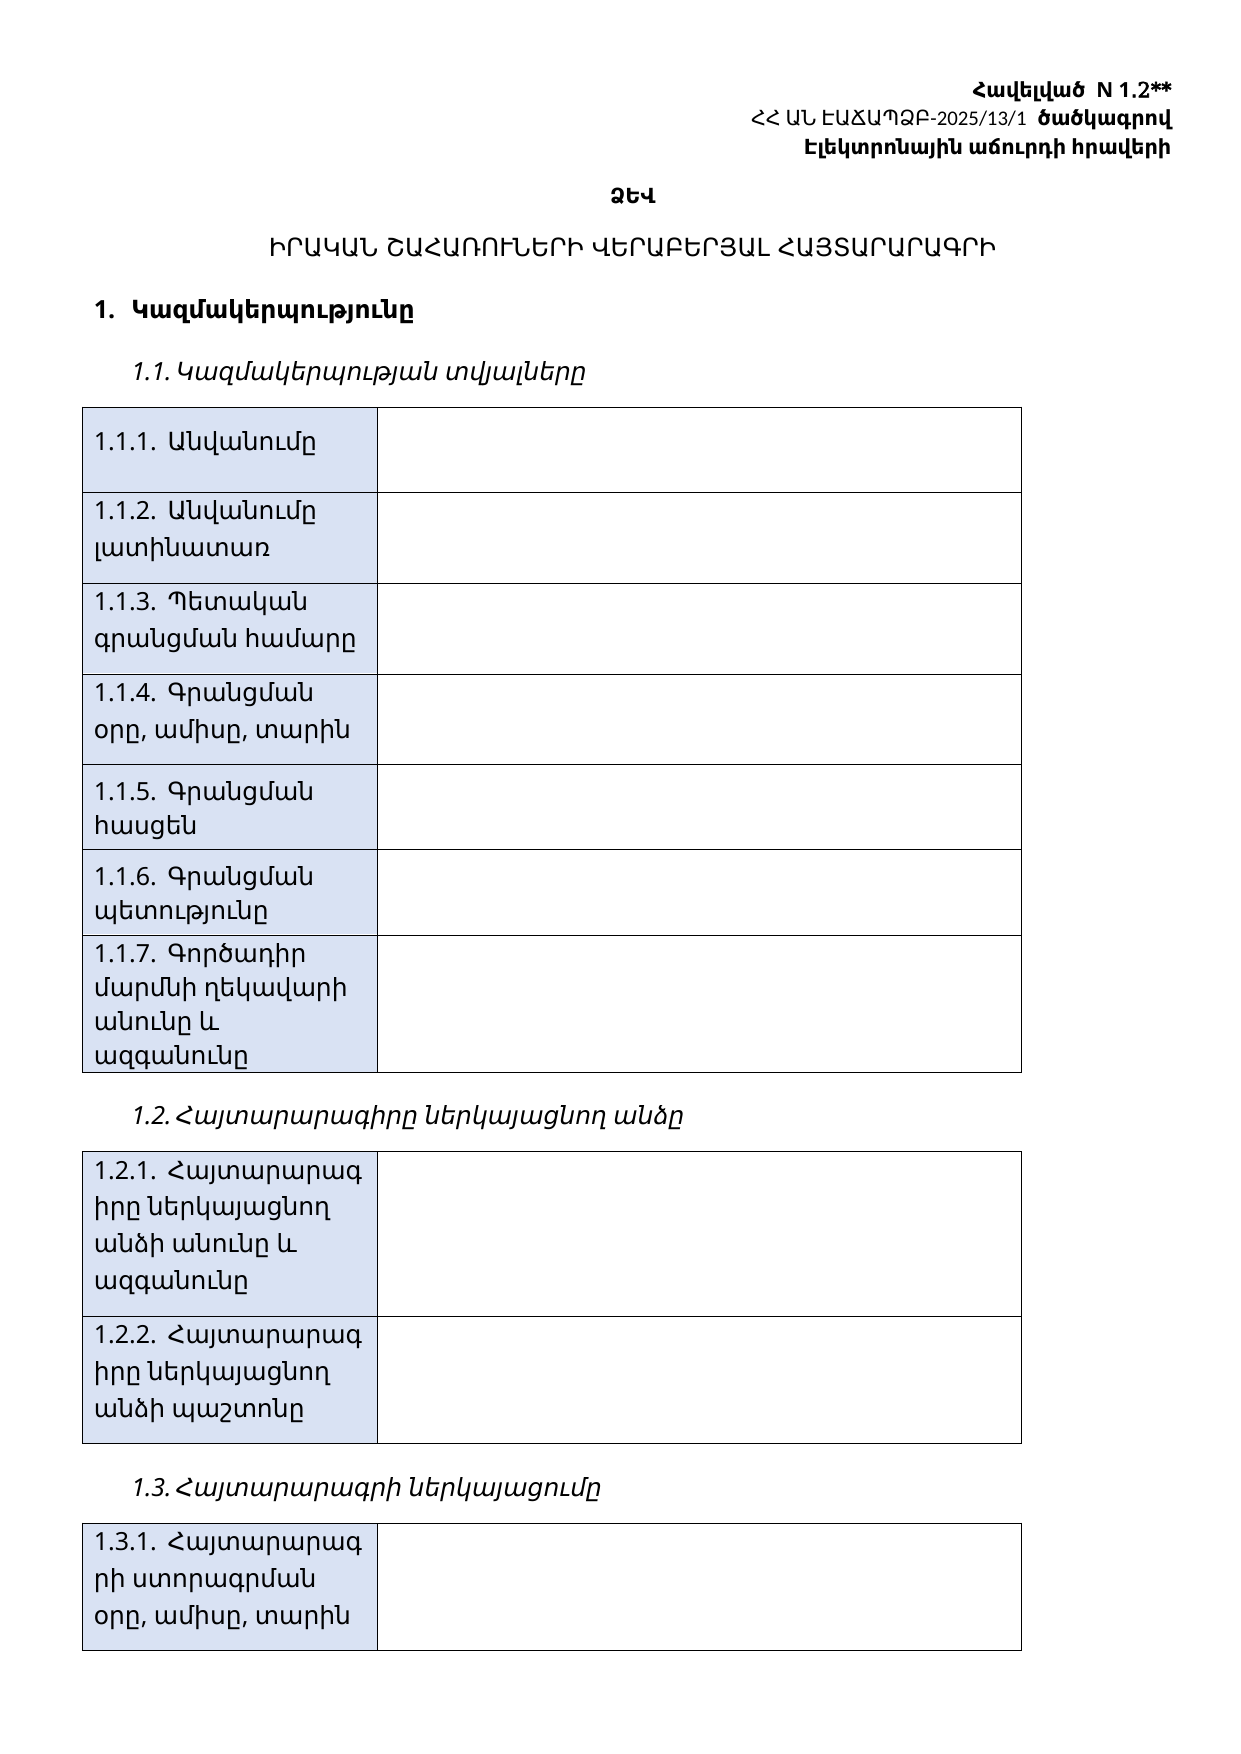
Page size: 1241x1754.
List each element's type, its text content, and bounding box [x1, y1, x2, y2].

table_cell Գրանցման պետությունը [83, 850, 377, 934]
table_cell Գործադիր մարմնի ղեկավարի անունը և ազգանունը [83, 936, 377, 1072]
table_header Հայտարարագիրը ներկայացնող անձի անունը և ազգանունը [83, 1152, 377, 1316]
table_cell [378, 584, 1021, 673]
table_cell Պետական գրանցման համարը [83, 584, 377, 673]
text ԻՐԱԿԱՆ ՇԱՀԱՌՈՒՆԵՐԻ ՎԵՐԱԲԵՐՅԱԼ ՀԱՅՏԱՐԱՐԱԳՐԻ [94, 233, 1171, 262]
list Կազմակերպությունը [94, 291, 1171, 326]
text ՀՀ ԱՆ ԷԱՃԱՊՁԲ-2025/13/1 ծածկագրով [94, 103, 1171, 132]
table_cell Գրանցման հասցեն [83, 765, 377, 849]
table_cell Գրանցման օրը, ամիսը, տարին [83, 675, 377, 764]
list Հայտարարագիրը ներկայացնող անձը [131, 1098, 1171, 1132]
table_cell [378, 936, 1021, 1072]
table_header [378, 1524, 1021, 1650]
table_header [378, 1152, 1021, 1316]
table_header Անվանումը [83, 408, 377, 492]
table_cell [378, 493, 1021, 583]
table_cell [378, 675, 1021, 764]
text ՁԵՎ [94, 184, 1171, 209]
table_cell [378, 1317, 1021, 1443]
table_cell Անվանումը լատինատառ [83, 493, 377, 583]
text Էլեկտրոնային աճուրդի հրավերի [94, 132, 1171, 160]
text Հավելված N 1․2** [94, 75, 1171, 103]
table_header Հայտարարագրի ստորագրման օրը, ամիսը, տարին [83, 1524, 377, 1650]
table_header [378, 408, 1021, 492]
list Հայտարարագրի ներկայացումը [131, 1469, 1171, 1503]
table_cell [378, 850, 1021, 934]
list Կազմակերպության տվյալները [131, 353, 1171, 387]
table_cell [378, 765, 1021, 849]
table_cell Հայտարարագիրը ներկայացնող անձի պաշտոնը [83, 1317, 377, 1443]
